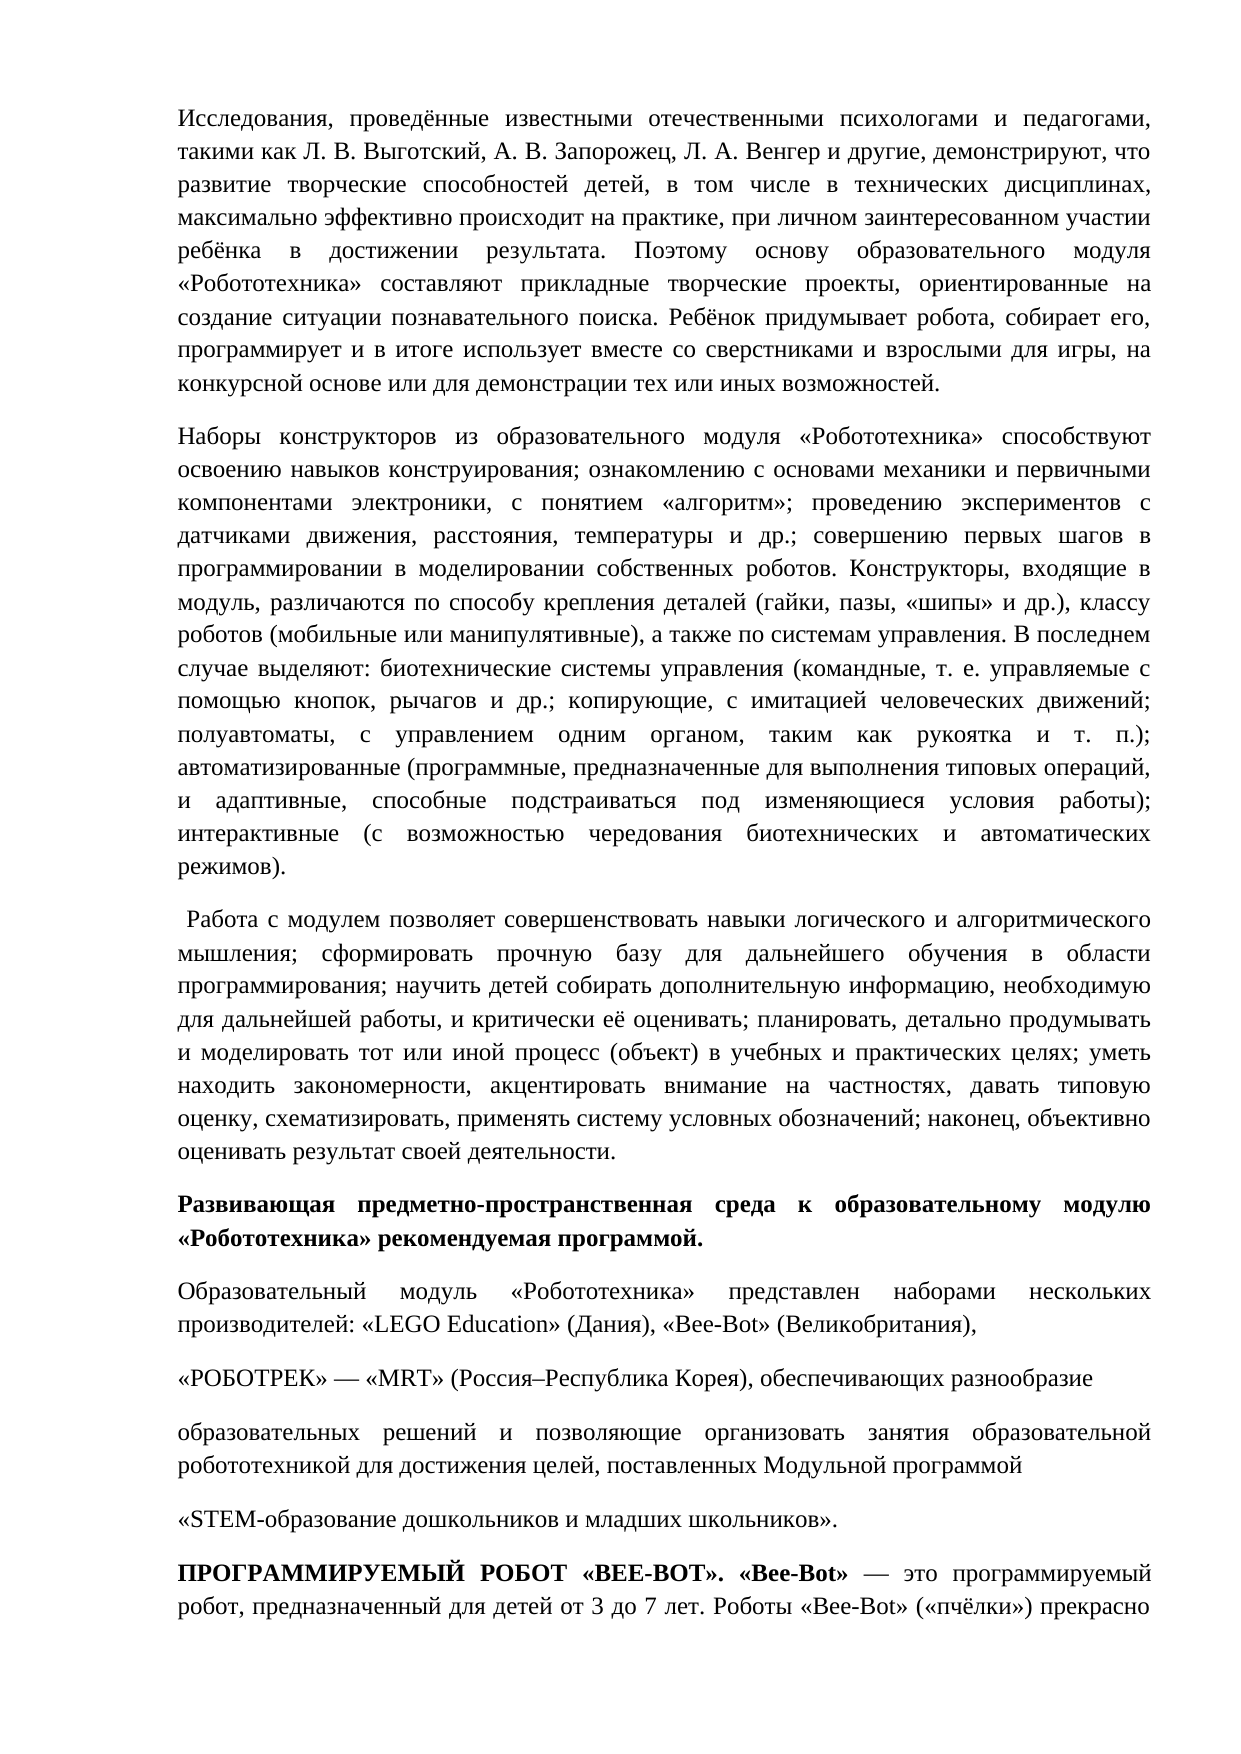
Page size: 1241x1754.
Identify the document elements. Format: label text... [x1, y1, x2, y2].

text Развивающая предметно-пространственная среда к образовательному модулю «Робототехника» рекомендуемая программой. [177, 1189, 1152, 1251]
text «STEM-образование дошкольников и младших школьников». [177, 1504, 1152, 1533]
text «РОБОТРЕК» — «МRT» (Россия–Республика Корея), обеспечивающих разнообразие [177, 1363, 1152, 1392]
text образовательных решений и позволяющие организовать занятия образовательной робототехникой для достижения целей, поставленных Модульной программой [177, 1417, 1152, 1479]
text Работа с модулем позволяет совершенствовать навыки логического и алгоритмического мышления; сформировать прочную базу для дальнейшего обучения в области программирования; научить детей собирать дополнительную информацию, необходимую для дальнейшей работы, и критически её оценивать; планировать, детально продумывать и моделировать тот или иной процесс (объект) в учебных и практических целях; уметь находить закономерности, акцентировать внимание на частностях, давать типовую оценку, схематизировать, применять систему условных обозначений; наконец, объективно оценивать результат своей деятельности. [177, 904, 1152, 1164]
text Образовательный модуль «Робототехника» представлен наборами нескольких производителей: «LEGO Education» (Дания), «Bee-Bot» (Великобритания), [177, 1276, 1152, 1338]
text Исследования, проведённые известными отечественными психологами и педагогами, такими как Л. В. Выготский, А. В. Запорожец, Л. А. Венгер и другие, демонстрируют, что развитие творческие способностей детей, в том числе в технических дисциплинах, максимально эффективно происходит на практике, при личном заинтересованном участии ребёнка в достижении результата. Поэтому основу образовательного модуля «Робототехника» составляют прикладные творческие проекты, ориентированные на создание ситуации познавательного поиска. Ребёнок придумывает робота, собирает его, программирует и в итоге использует вместе со сверстниками и взрослыми для игры, на конкурсной основе или для демонстрации тех или иных возможностей. [177, 103, 1152, 396]
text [177, 1558, 1152, 1620]
text Наборы конструкторов из образовательного модуля «Робототехника» способствуют освоению навыков конструирования; ознакомлению с основами механики и первичными компонентами электроники, с понятием «алгоритм»; проведению экспериментов с датчиками движения, расстояния, температуры и др.; совершению первых шагов в программировании в моделировании собственных роботов. Конструкторы, входящие в модуль, различаются по способу крепления деталей (гайки, пазы, «шипы» и др.), классу роботов (мобильные или манипулятивные), а также по системам управления. В последнем случае выделяют: биотехнические системы управления (командные, т. е. управляемые с помощью кнопок, рычагов и др.; копирующие, с имитацией человеческих движений; полуавтоматы, с управлением одним органом, таким как рукоятка и т. п.); автоматизированные (программные, предназначенные для выполнения типовых операций, и адаптивные, способные подстраиваться под изменяющиеся условия работы); интерактивные (с возможностью чередования биотехнических и автоматических режимов). [177, 421, 1152, 879]
